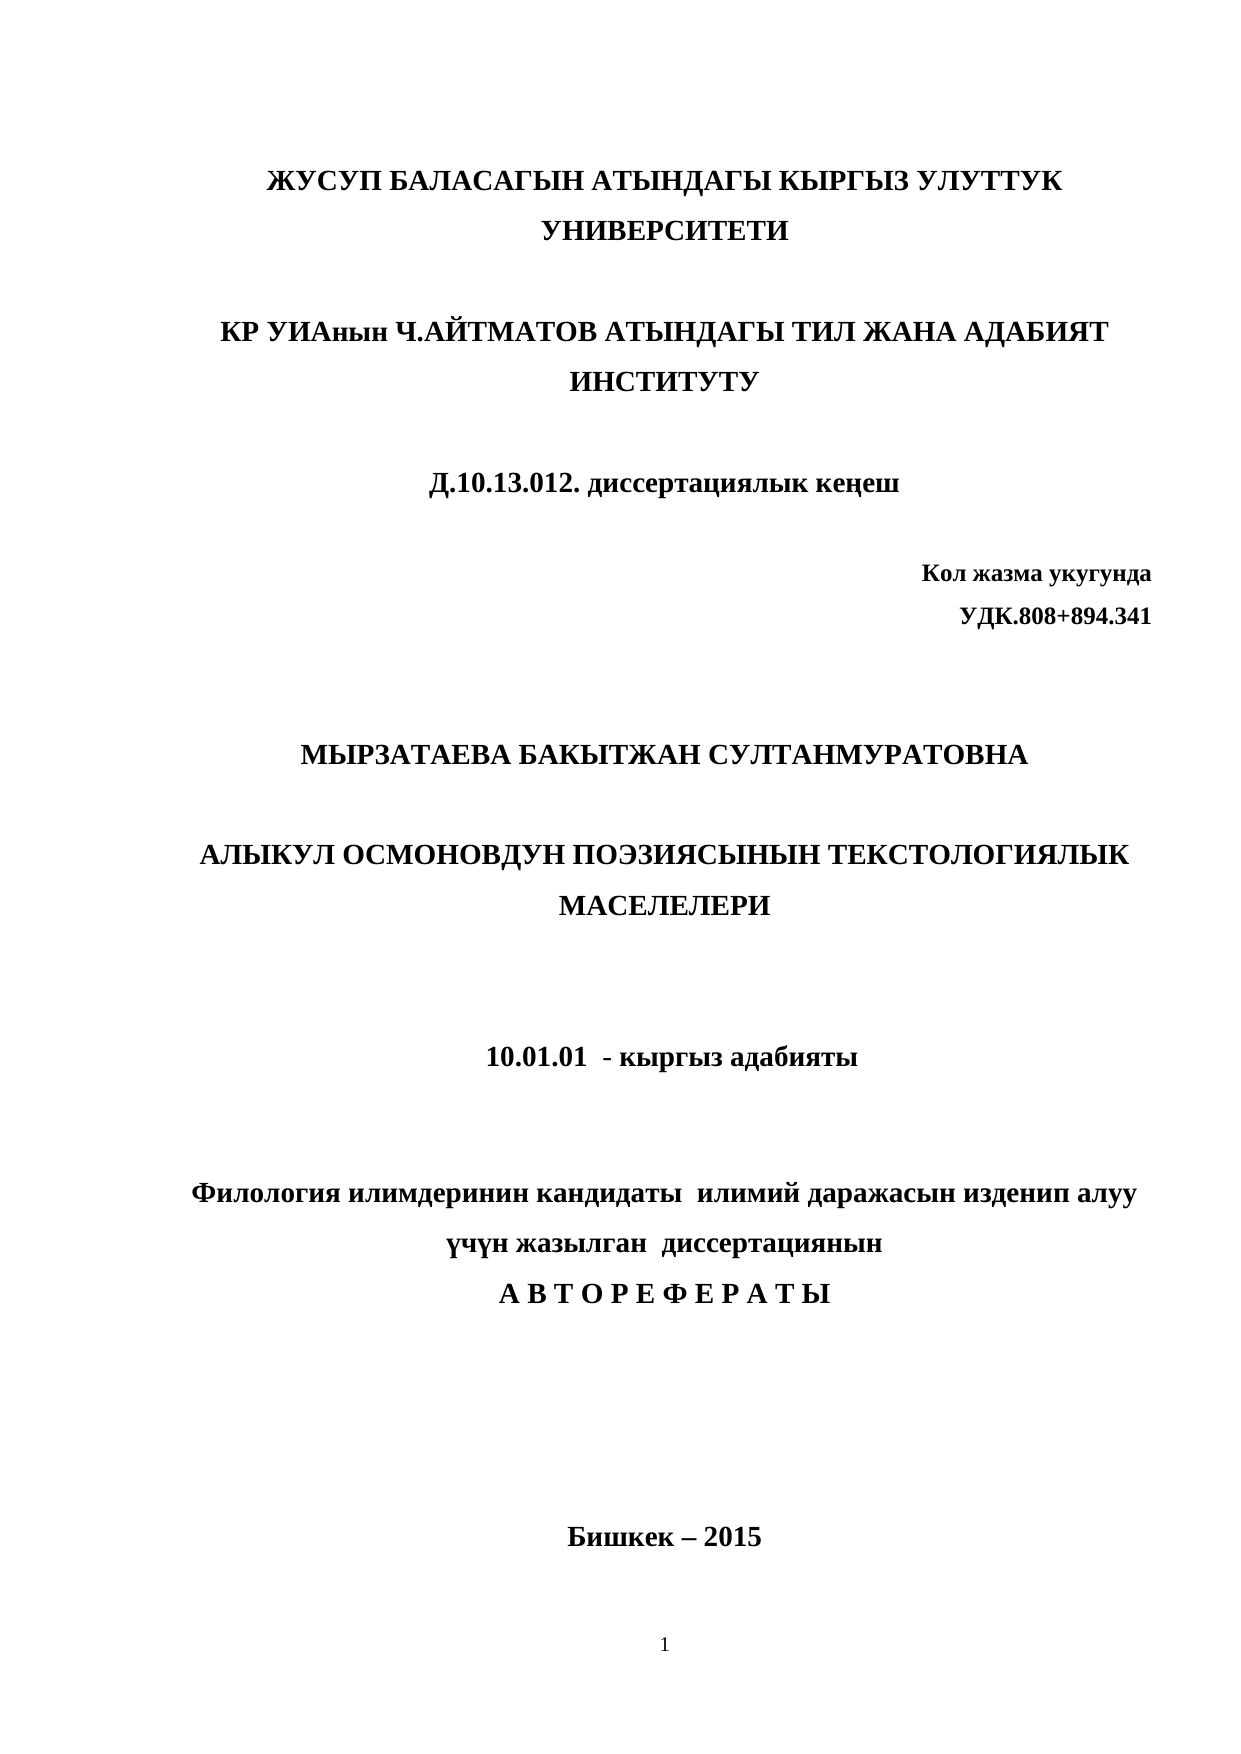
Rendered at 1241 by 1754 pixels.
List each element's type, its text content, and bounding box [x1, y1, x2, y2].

text УНИВЕРСИТЕТИ [177, 213, 1152, 247]
text Кол жазма укугунда [177, 558, 1152, 587]
text Бишкек – 2015 [177, 1519, 1152, 1553]
text 10.01.01 - кыргыз адабияты [177, 1039, 1152, 1072]
text Филология илимдеринин кандидаты илимий даражасын изденип алуу үчүн жазылган диссертациянын [177, 1175, 1152, 1259]
text Д.10.13.012. диссертациялык кеңеш [177, 465, 1152, 498]
text ЖУСУП БАЛАСАГЫН АТЫНДАГЫ КЫРГЫЗ УЛУТТУК [177, 118, 1152, 196]
text КР УИАнын Ч.АЙТМАТОВ АТЫНДАГЫ ТИЛ ЖАНА АДАБИЯТ ИНСТИТУТУ [177, 314, 1152, 398]
text УДК.808+894.341 [177, 601, 1152, 630]
text МЫРЗАТАЕВА БАКЫТЖАН СУЛТАНМУРАТОВНА [177, 737, 1152, 770]
text АЛЫКУЛ ОСМОНОВДУН ПОЭЗИЯСЫНЫН ТЕКСТОЛОГИЯЛЫК МАСЕЛЕЛЕРИ [177, 837, 1152, 921]
text А В Т О Р Е Ф Е Р А Т Ы [177, 1276, 1152, 1309]
